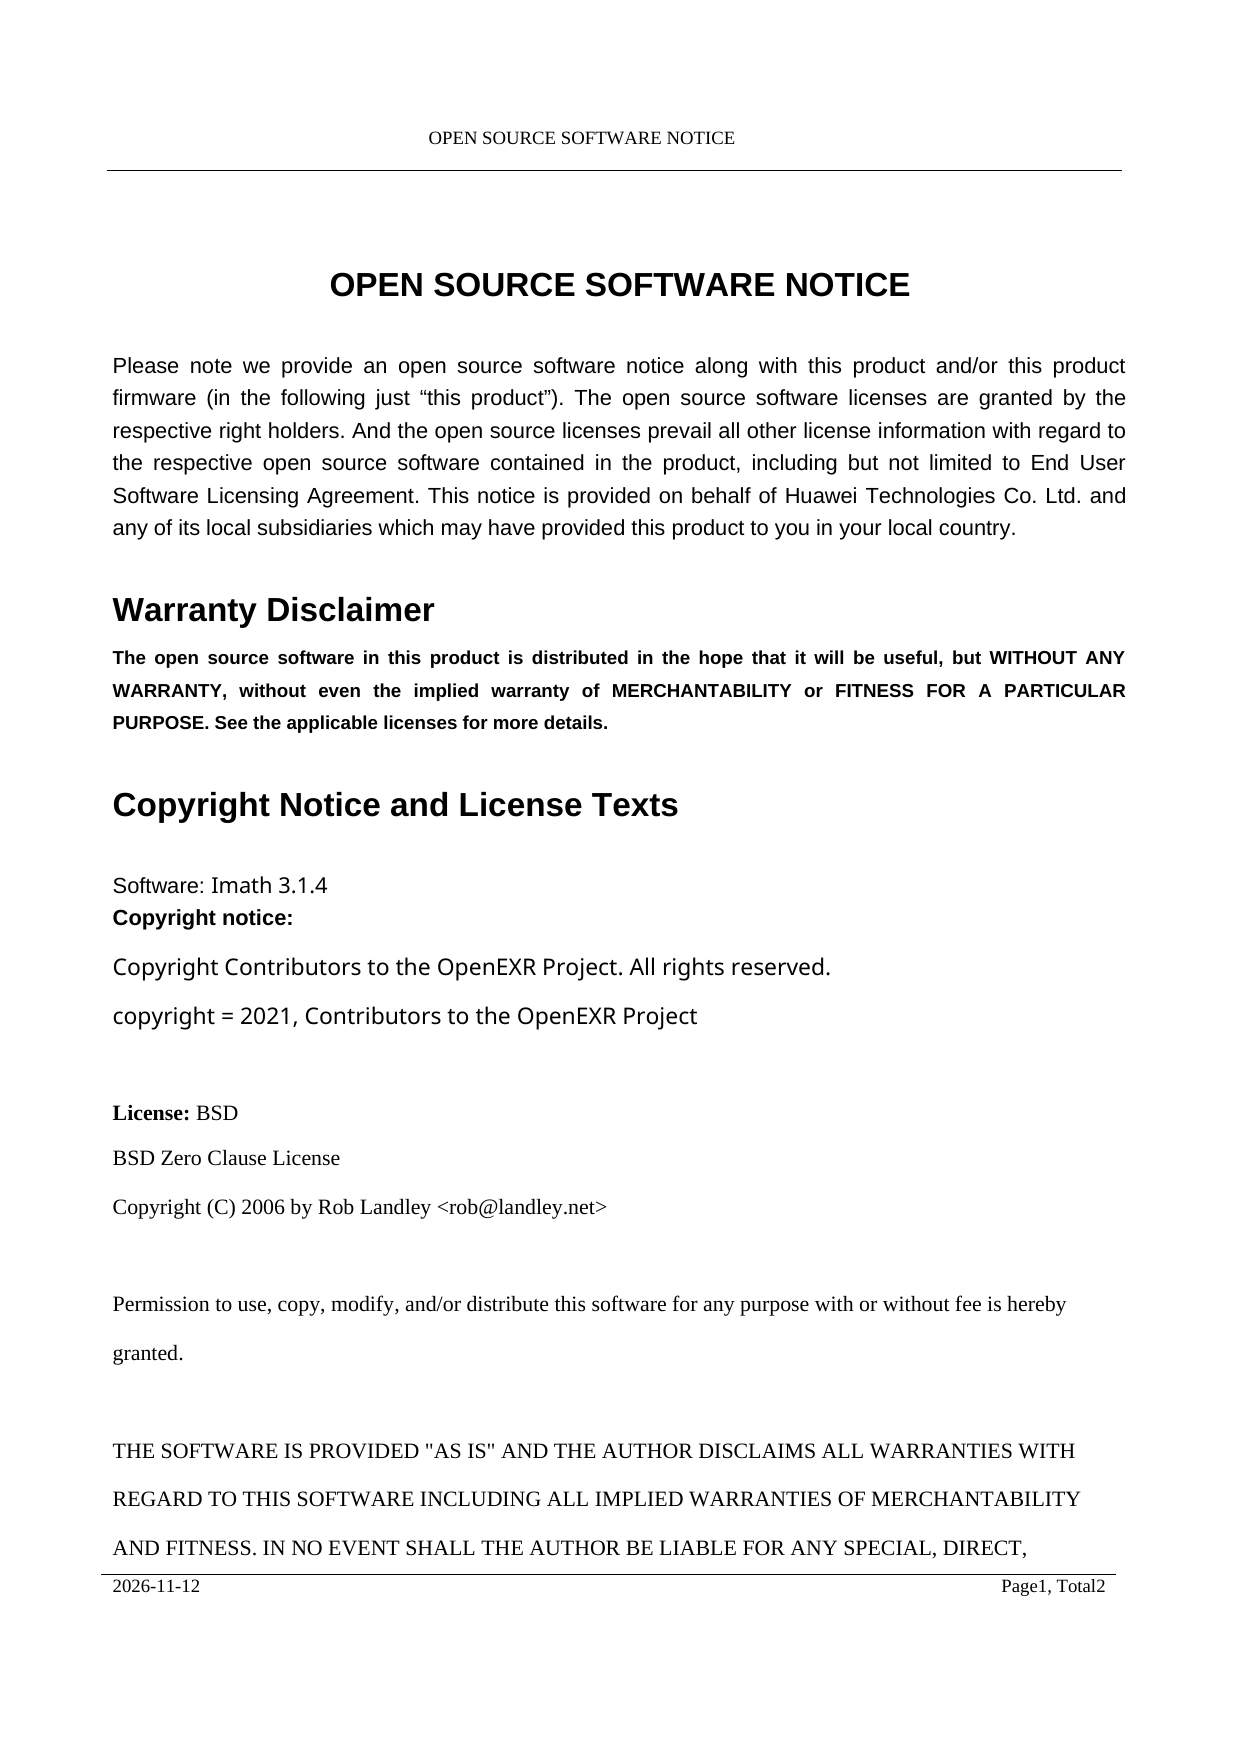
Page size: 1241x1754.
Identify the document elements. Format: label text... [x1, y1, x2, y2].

text The open source software in this product is distributed in the hope that it will be useful, but WITHOUT ANY WARRANTY, without even the implied warranty of MERCHANTABILITY or FITNESS FOR A PARTICULAR PURPOSE. See the applicable licenses for more details. [112, 641, 1128, 739]
text Please note we provide an open source software notice along with this product and/or this product firmware (in the following just “this product”). The open source software licenses are granted by the respective right holders. And the open source licenses prevail all other license information with regard to the respective open source software contained in the product, including but not limited to End User Software Licensing Agreement. This notice is provided on behalf of Huawei Technologies Co. Ltd. and any of its local subsidiaries which may have provided this product to you in your local country. [112, 349, 1128, 544]
text Warranty Disclaimer [112, 576, 1128, 641]
text License: BSD [112, 1096, 1128, 1129]
text Software: Imath 3.1.4 [112, 869, 1128, 901]
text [112, 1142, 1128, 1564]
text Copyright Notice and License Texts [112, 771, 1128, 836]
text OPEN SOURCE SOFTWARE NOTICE [112, 251, 1128, 316]
text Copyright notice: Copyright Contributors to the OpenEXR Project. All rights reserved. copyright = 2021, Contributors to the OpenEXR Project [112, 901, 1128, 1080]
